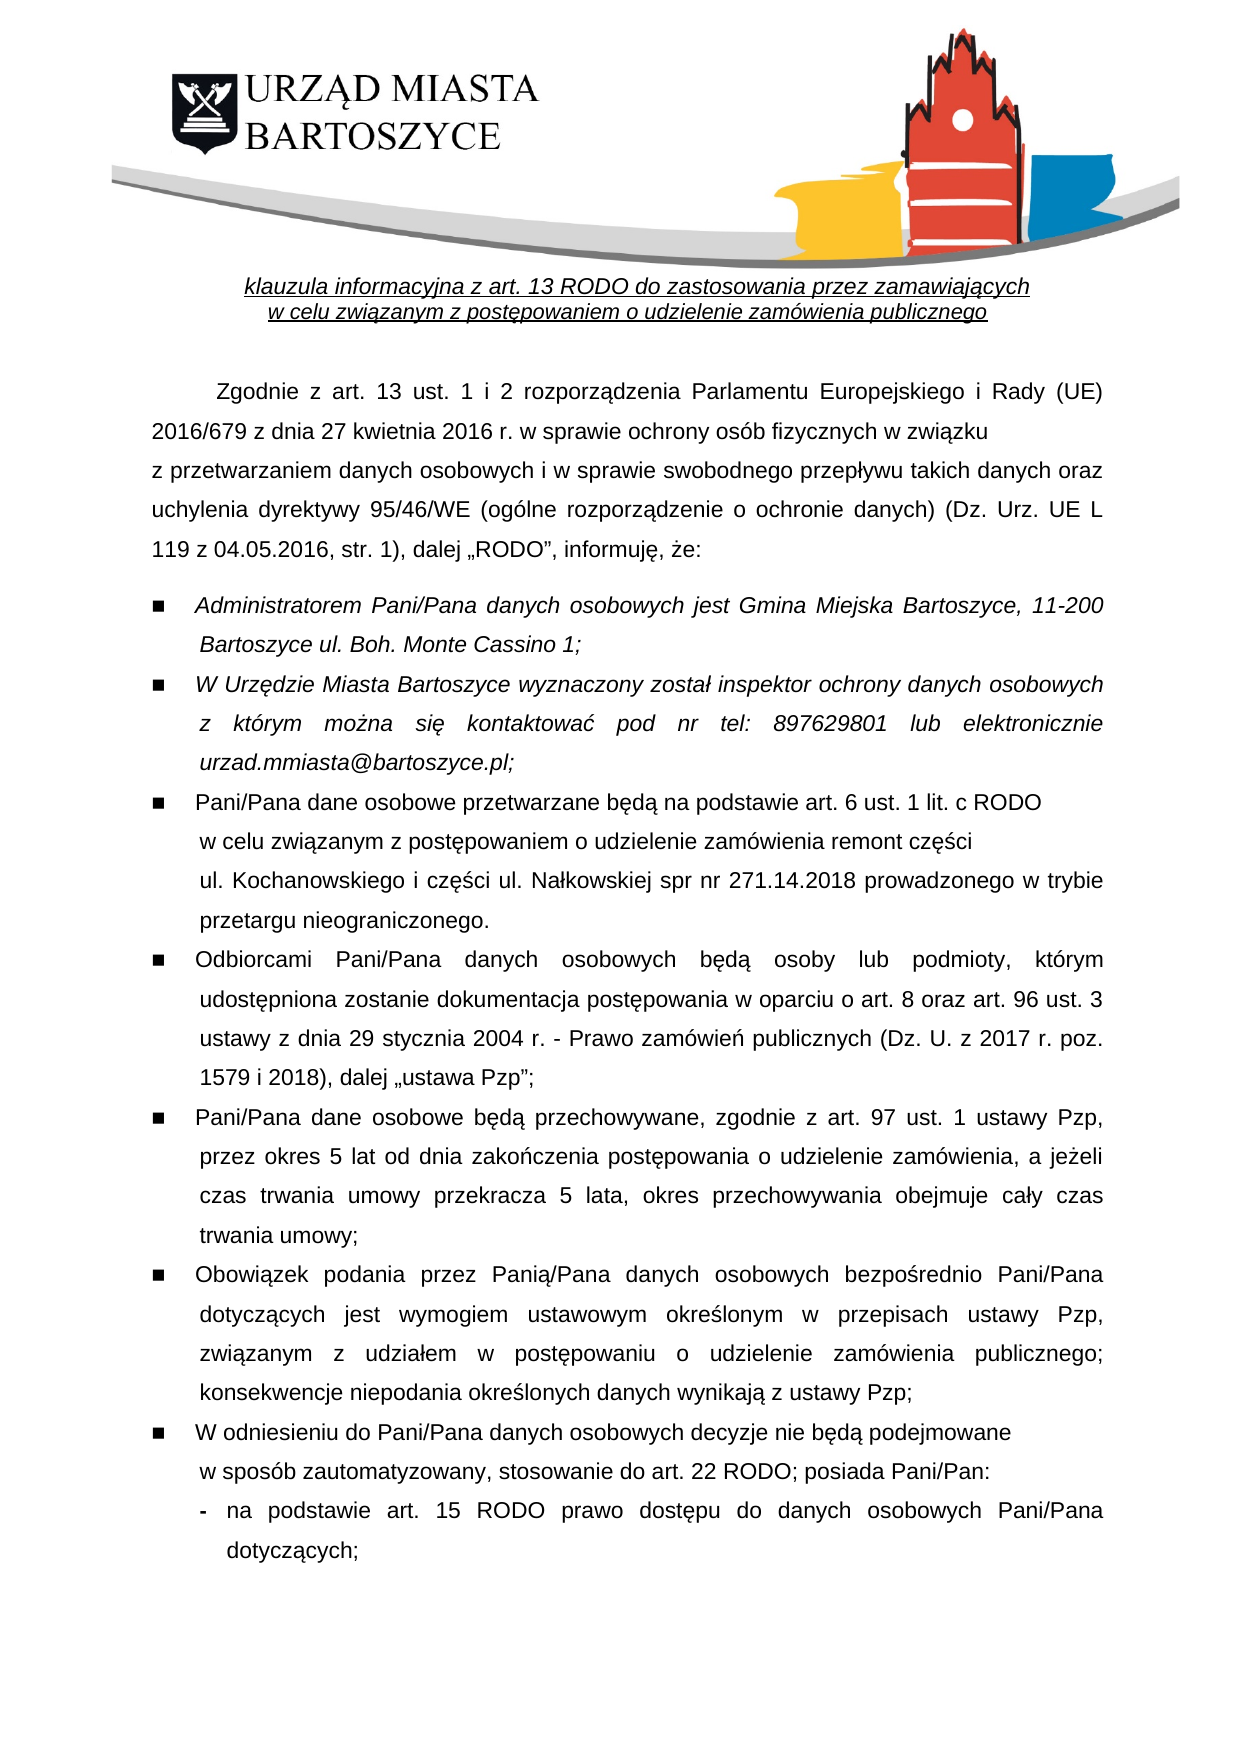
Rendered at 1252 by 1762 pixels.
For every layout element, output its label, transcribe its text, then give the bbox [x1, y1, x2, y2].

text Zgodnie z art. 13 ust. 1 i 2 rozporządzenia Parlamentu Europejskiego i Rady (UE) 2016/679 z dnia 27 kwietnia 2016 r. w sprawie ochrony osób fizycznych w związku z przetwarzaniem danych osobowych i w sprawie swobodnego przepływu takich danych oraz uchylenia dyrektywy 95/46/WE (ogólne rozporządzenie o ochronie danych) (Dz. Urz. UE L 119 z 04.05.2016, str. 1), dalej „RODO”, informuję, że: [151, 368, 1104, 565]
list na podstawie art. 15 RODO prawo dostępu do danych osobowych Pani/Pana dotyczących; [199, 1487, 1104, 1566]
list Obowiązek podania przez Panią/Pana danych osobowych bezpośrednio Pani/Pana dotyczących jest wymogiem ustawowym określonym w przepisach ustawy Pzp, związanym z udziałem w postępowaniu o udzielenie zamówienia publicznego; konsekwencje niepodania określonych danych wynikają z ustawy Pzp; [151, 1251, 1104, 1409]
list Odbiorcami Pani/Pana danych osobowych będą osoby lub podmioty, którym udostępniona zostanie dokumentacja postępowania w oparciu o art. 8 oraz art. 96 ust. 3 ustawy z dnia 29 stycznia 2004 r. - Prawo zamówień publicznych (Dz. U. z 2017 r. poz. 1579 i 2018), dalej „ustawa Pzp”; [151, 936, 1104, 1094]
text w celu związanym z postępowaniem o udzielenie zamówienia publicznego [151, 300, 1104, 324]
list W odniesieniu do Pani/Pana danych osobowych decyzje nie będą podejmowane w sposób zautomatyzowany, stosowanie do art. 22 RODO; posiada Pani/Pan: [151, 1409, 1104, 1487]
list Administratorem Pani/Pana danych osobowych jest Gmina Miejska Bartoszyce, 11-200 Bartoszyce ul. Boh. Monte Cassino 1; [151, 582, 1104, 661]
list Pani/Pana dane osobowe przetwarzane będą na podstawie art. 6 ust. 1 lit. c RODO w celu związanym z postępowaniem o udzielenie zamówienia remont części ul. Kochanowskiego i części ul. Nałkowskiej spr nr 271.14.2018 prowadzonego w trybie przetargu nieograniczonego. [151, 779, 1104, 936]
text klauzula informacyjna z art. 13 RODO do zastosowania przez zamawiających [170, 145, 1104, 300]
picture [23, 25, 1252, 318]
list W Urzędzie Miasta Bartoszyce wyznaczony został inspektor ochrony danych osobowych z którym można się kontaktować pod nr tel: 897629801 lub elektronicznie urzad.mmiasta@bartoszyce.pl; [151, 661, 1104, 779]
list Pani/Pana dane osobowe będą przechowywane, zgodnie z art. 97 ust. 1 ustawy Pzp, przez okres 5 lat od dnia zakończenia postępowania o udzielenie zamówienia, a jeżeli czas trwania umowy przekracza 5 lata, okres przechowywania obejmuje cały czas trwania umowy; [151, 1094, 1104, 1251]
